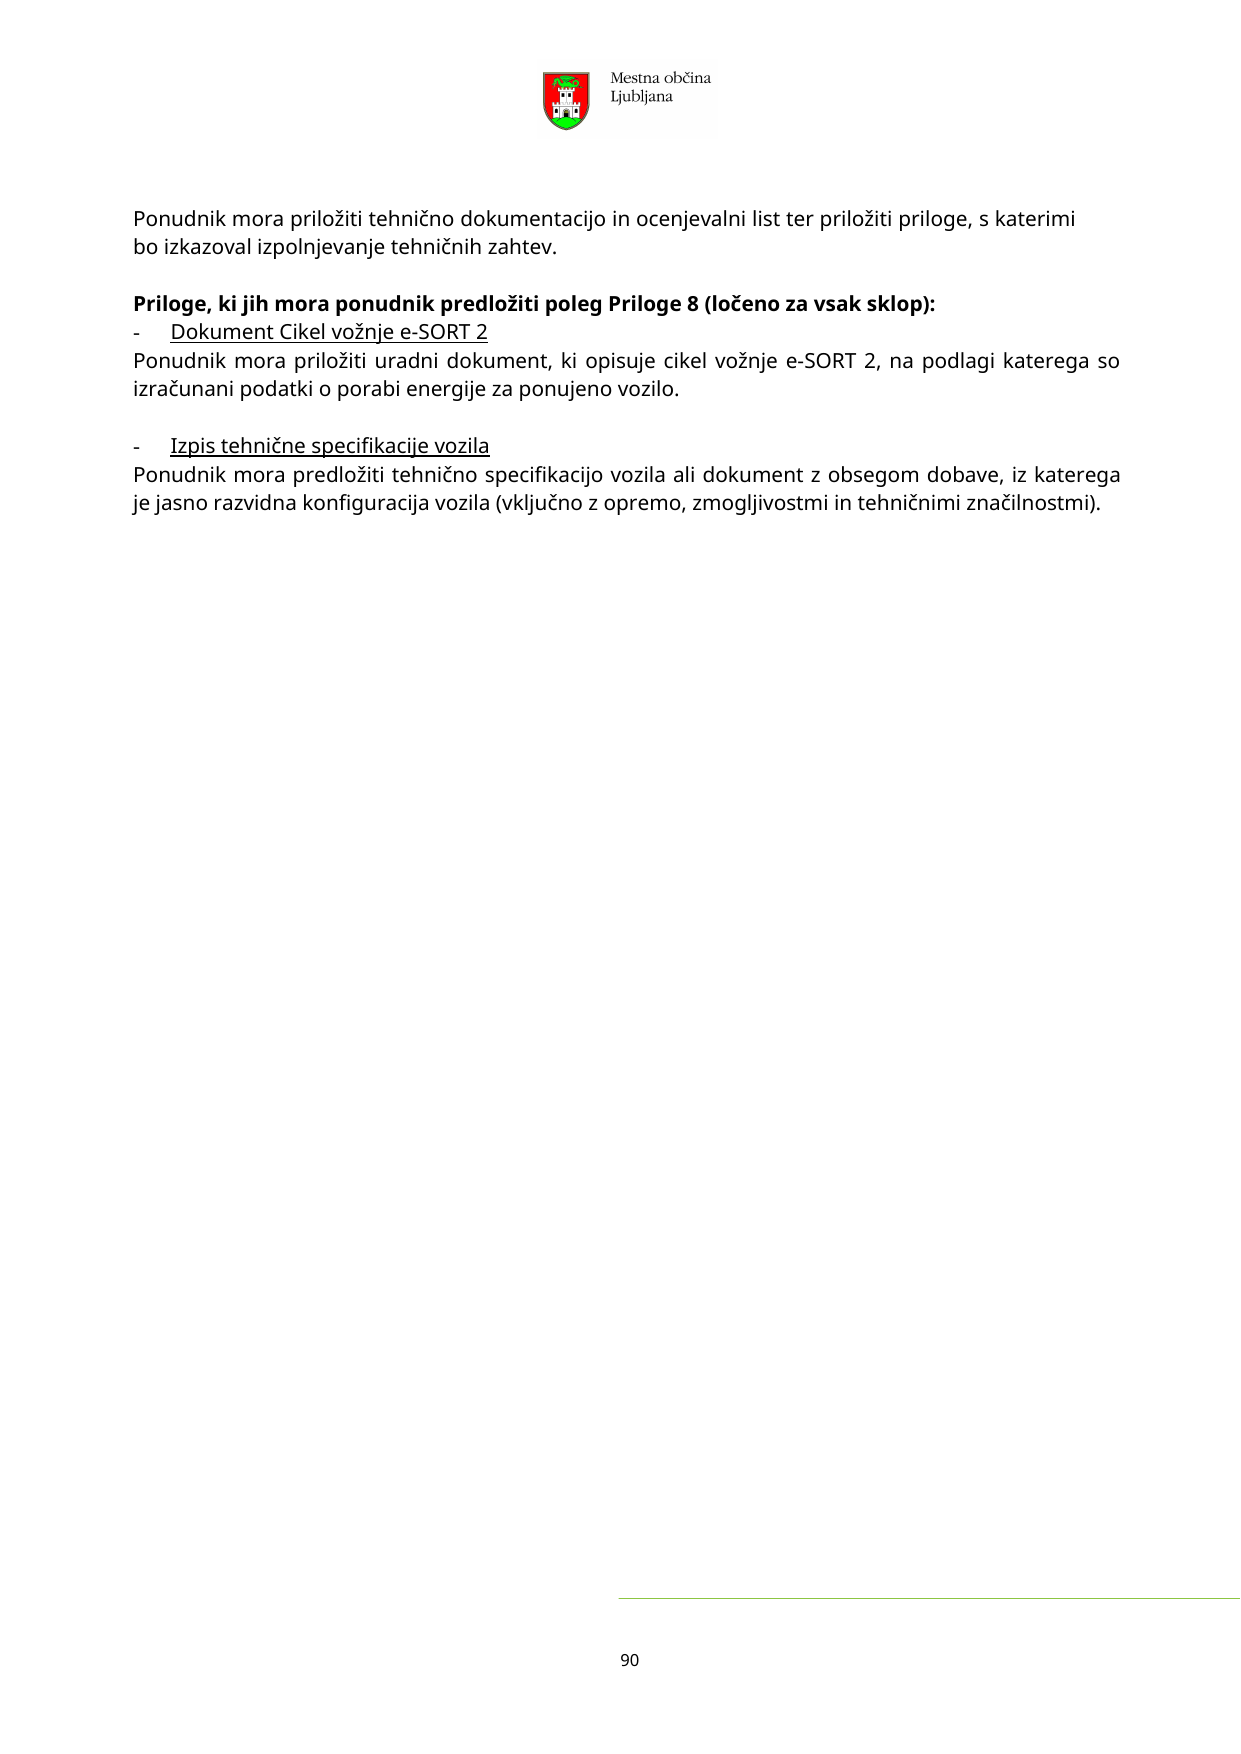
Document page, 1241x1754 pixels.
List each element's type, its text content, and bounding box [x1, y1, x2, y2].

text Ponudnik mora predložiti tehnično specifikacijo vozila ali dokument z obsegom dobave, iz katerega je jasno razvidna konfiguracija vozila (vključno z opremo, zmogljivostmi in tehničnimi značilnostmi). [133, 460, 1122, 517]
text Ponudnik mora priložiti tehnično dokumentacijo in ocenjevalni list ter priložiti priloge, s katerimi bo izkazoval izpolnjevanje tehničnih zahtev. [133, 204, 1078, 261]
text Ponudnik mora priložiti uradni dokument, ki opisuje cikel vožnje e-SORT 2, na podlagi katerega so izračunani podatki o porabi energije za ponujeno vozilo. [133, 346, 1122, 403]
text Priloge, ki jih mora ponudnik predložiti poleg Priloge 8 (ločeno za vsak sklop): [133, 289, 1122, 317]
list Izpis tehnične specifikacije vozila [133, 431, 1122, 460]
list Dokument Cikel vožnje e-SORT 2 [133, 317, 1122, 346]
picture [536, 59, 719, 139]
